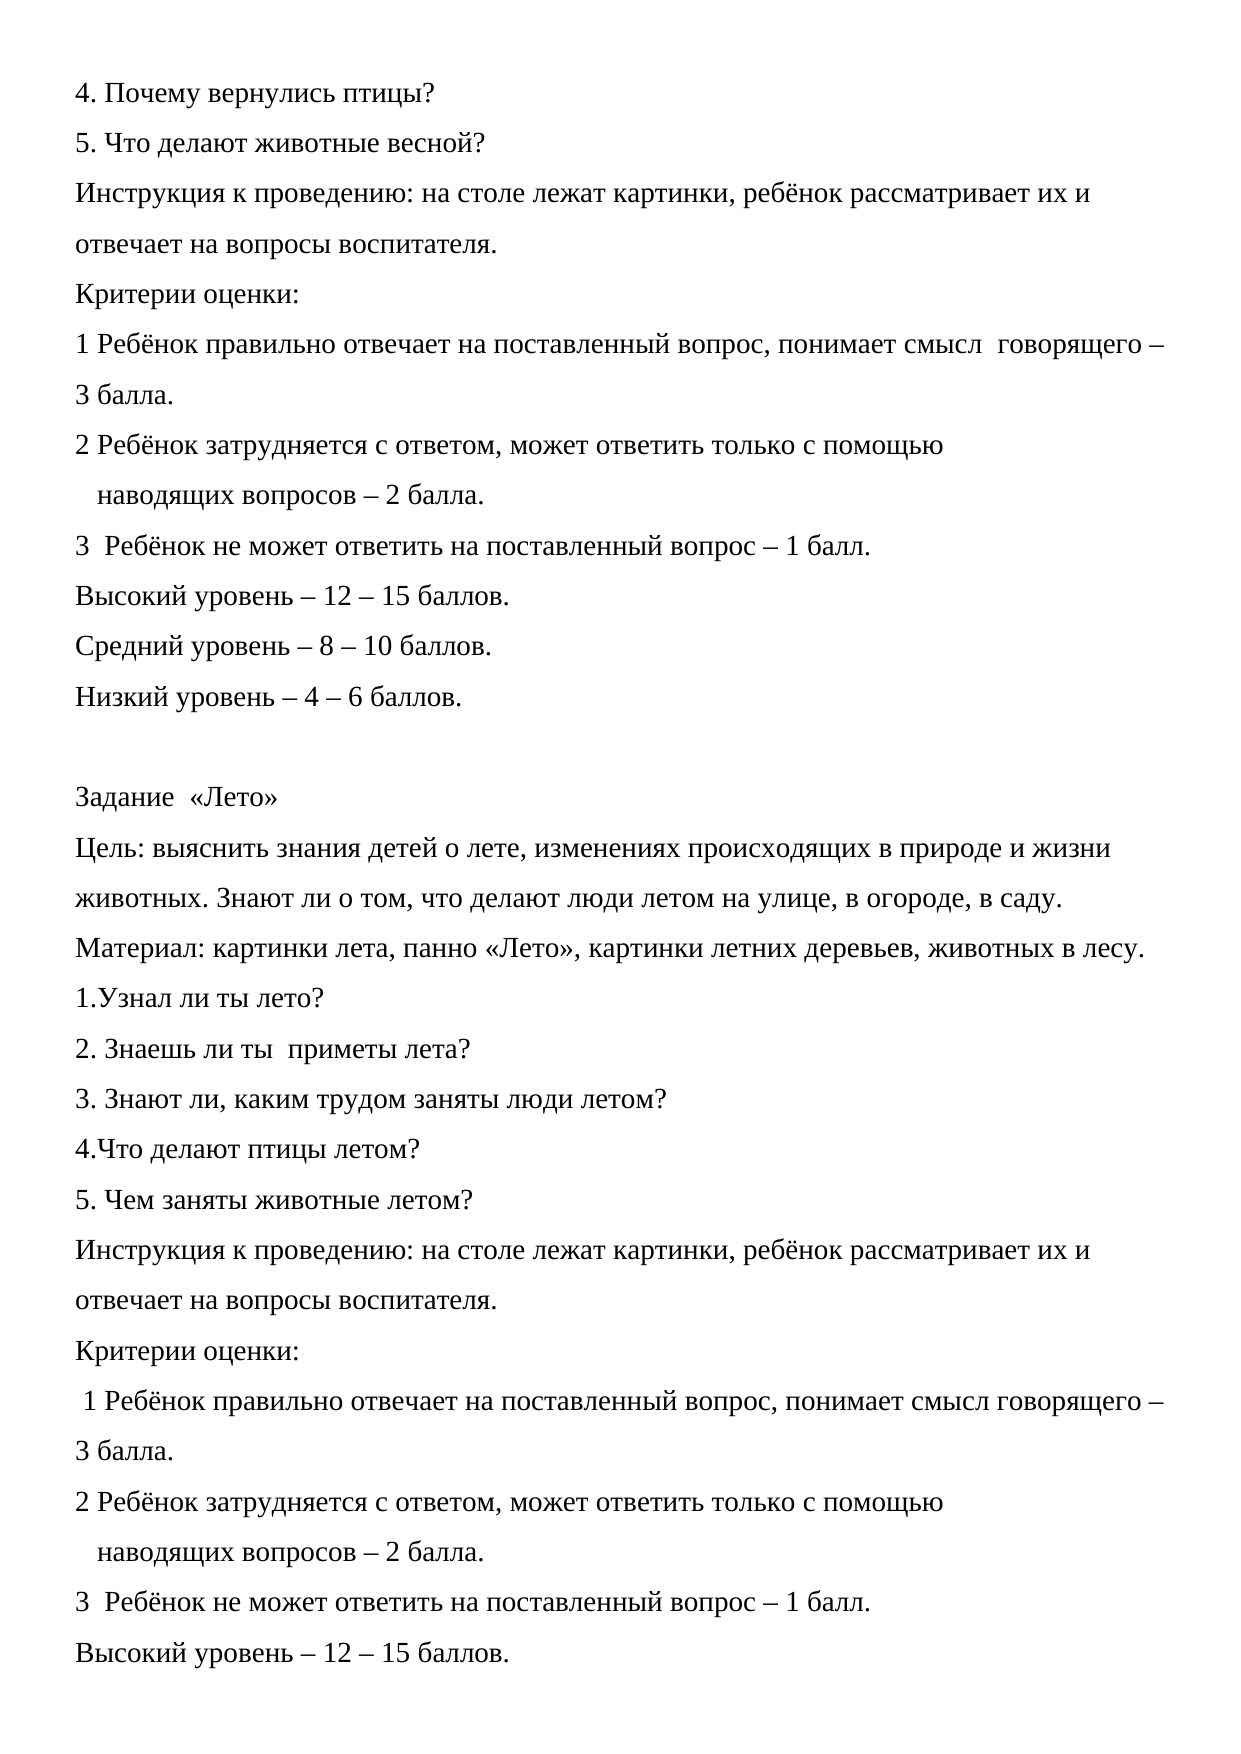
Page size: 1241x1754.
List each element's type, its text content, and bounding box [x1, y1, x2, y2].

text 2 Ребёнок затрудняется с ответом, может ответить только с помощью [75, 1484, 1165, 1517]
text Средний уровень – 8 – 10 баллов. [75, 628, 1165, 662]
text 3. Знают ли, каким трудом заняты люди летом? [75, 1081, 1165, 1115]
text 4. Почему вернулись птицы? [75, 75, 1165, 108]
text 1 Ребёнок правильно отвечает на поставленный вопрос, понимает смысл говорящего – 3 балла. [75, 327, 1165, 410]
text 3 Ребёнок не может ответить на поставленный вопрос – 1 балл. [75, 1584, 1165, 1618]
text Высокий уровень – 12 – 15 баллов. [75, 578, 1165, 612]
text 5. Что делают животные весной? [75, 125, 1165, 159]
text 2 Ребёнок затрудняется с ответом, может ответить только с помощью [75, 427, 1165, 461]
text 5. Чем заняты животные летом? [75, 1182, 1165, 1215]
text Критерии оценки: [75, 276, 1165, 310]
text Критерии оценки: [75, 1333, 1165, 1366]
text наводящих вопросов – 2 балла. [75, 477, 1165, 511]
text 4.Что делают птицы летом? [75, 1132, 1165, 1165]
text Инструкция к проведению: на столе лежат картинки, ребёнок рассматривает их и отвечает на вопросы воспитателя. [75, 1232, 1165, 1316]
text 3 Ребёнок не может ответить на поставленный вопрос – 1 балл. [75, 528, 1165, 561]
text наводящих вопросов – 2 балла. [75, 1534, 1165, 1568]
text 1.Узнал ли ты лето? [75, 981, 1165, 1014]
text Задание «Лето» [75, 779, 1165, 813]
text Цель: выяснить знания детей о лете, изменениях происходящих в природе и жизни животных. Знают ли о том, что делают люди летом на улице, в огороде, в саду. [75, 830, 1165, 913]
text Низкий уровень – 4 – 6 баллов. [75, 679, 1165, 712]
text Материал: картинки лета, панно «Лето», картинки летних деревьев, животных в лесу. [75, 930, 1165, 964]
text 1 Ребёнок правильно отвечает на поставленный вопрос, понимает смысл говорящего – 3 балла. [75, 1383, 1165, 1467]
text Инструкция к проведению: на столе лежат картинки, ребёнок рассматривает их и отвечает на вопросы воспитателя. [75, 176, 1165, 259]
text 2. Знаешь ли ты приметы лета? [75, 1031, 1165, 1064]
text Высокий уровень – 12 – 15 баллов. [75, 1635, 1165, 1668]
